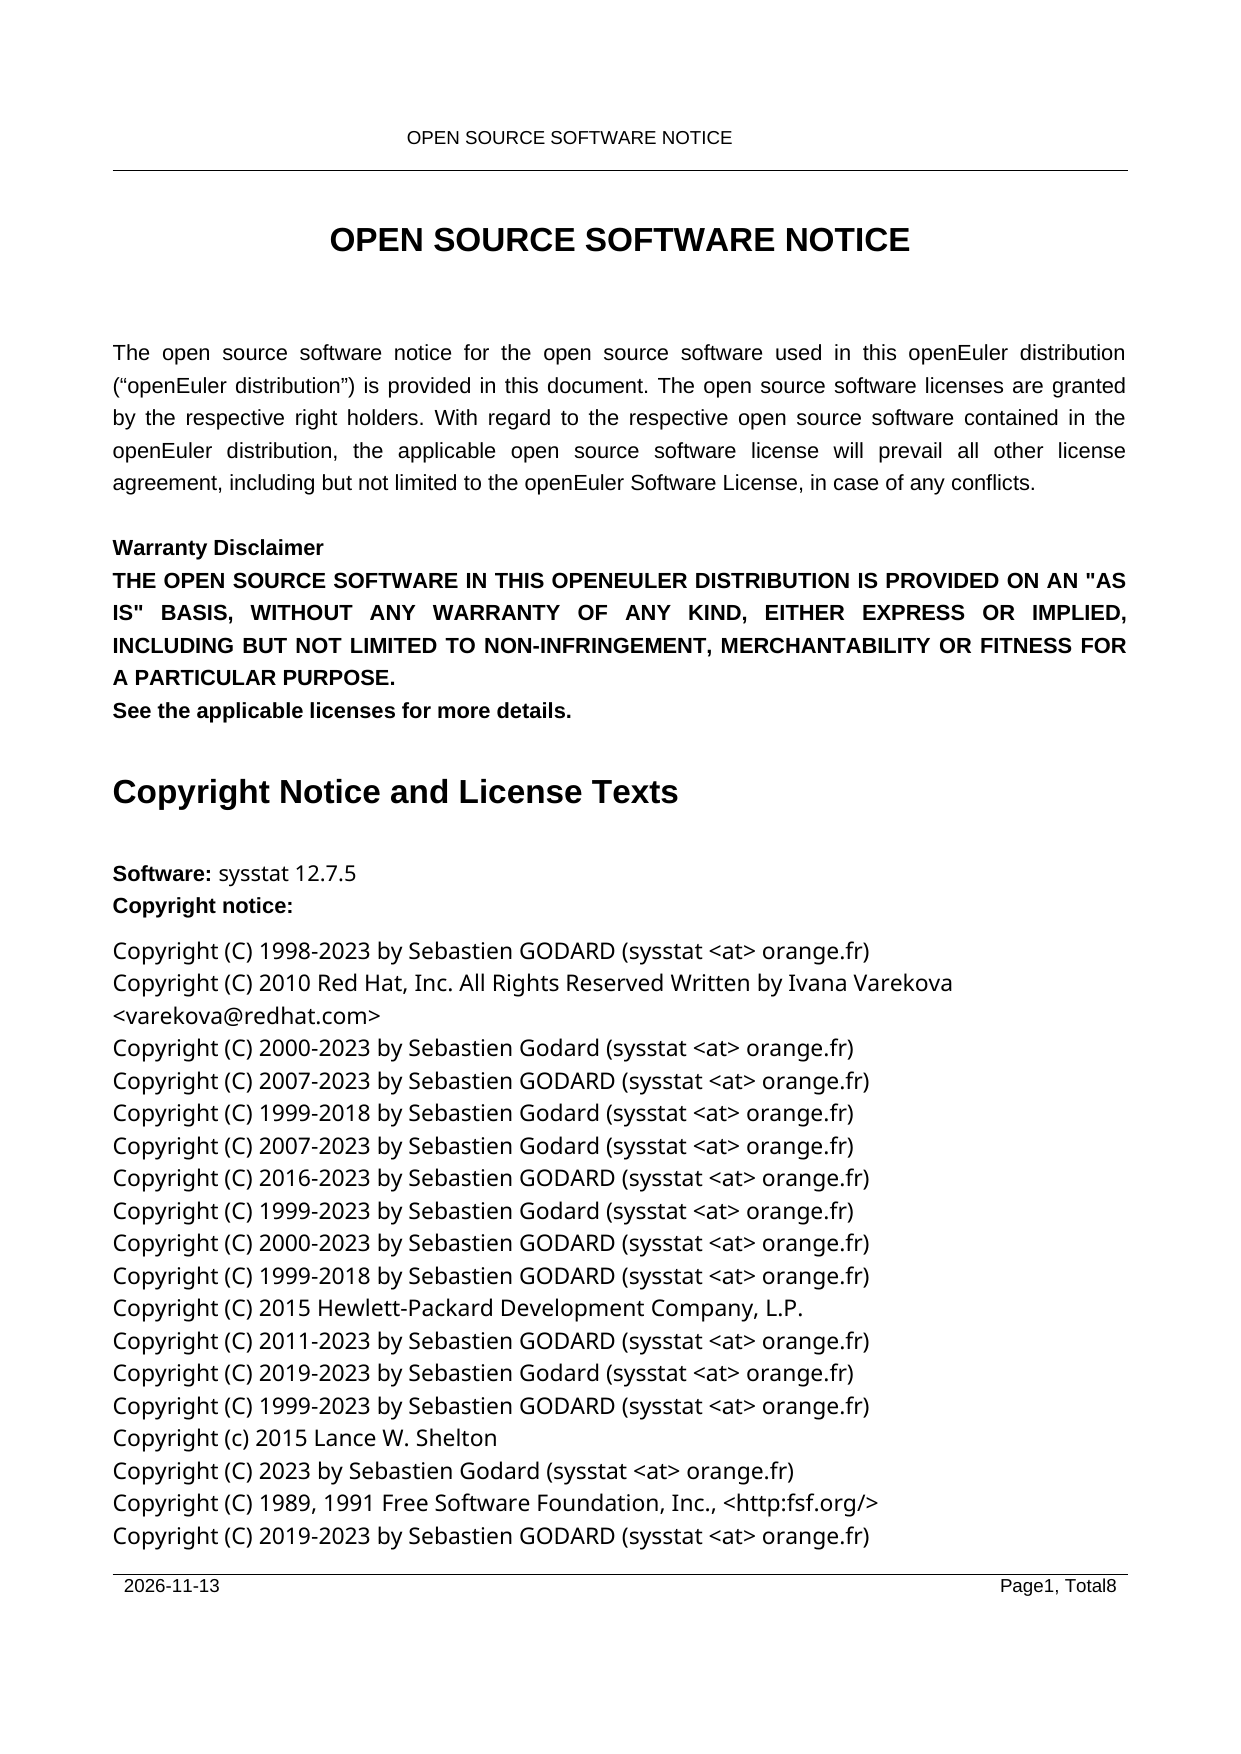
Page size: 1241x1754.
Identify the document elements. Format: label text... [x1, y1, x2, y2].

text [112, 934, 1128, 1551]
title Software: sysstat 12.7.5 [112, 856, 1128, 889]
text Copyright Notice and License Texts [112, 759, 1128, 824]
text Copyright notice: [112, 889, 1128, 921]
text OPEN SOURCE SOFTWARE NOTICE [112, 206, 1128, 271]
text THE OPEN SOURCE SOFTWARE IN THIS OPENEULER DISTRIBUTION IS PROVIDED ON AN "AS IS" BASIS, WITHOUT ANY WARRANTY OF ANY KIND, EITHER EXPRESS OR IMPLIED, INCLUDING BUT NOT LIMITED TO NON-INFRINGEMENT, MERCHANTABILITY OR FITNESS FOR A PARTICULAR PURPOSE. See the applicable licenses for more details. [112, 564, 1128, 726]
text Warranty Disclaimer [112, 531, 1128, 564]
text The open source software notice for the open source software used in this openEuler distribution (“openEuler distribution”) is provided in this document. The open source software licenses are granted by the respective right holders. With regard to the respective open source software contained in the openEuler distribution, the applicable open source software license will prevail all other license agreement, including but not limited to the openEuler Software License, in case of any conflicts. [112, 336, 1128, 499]
